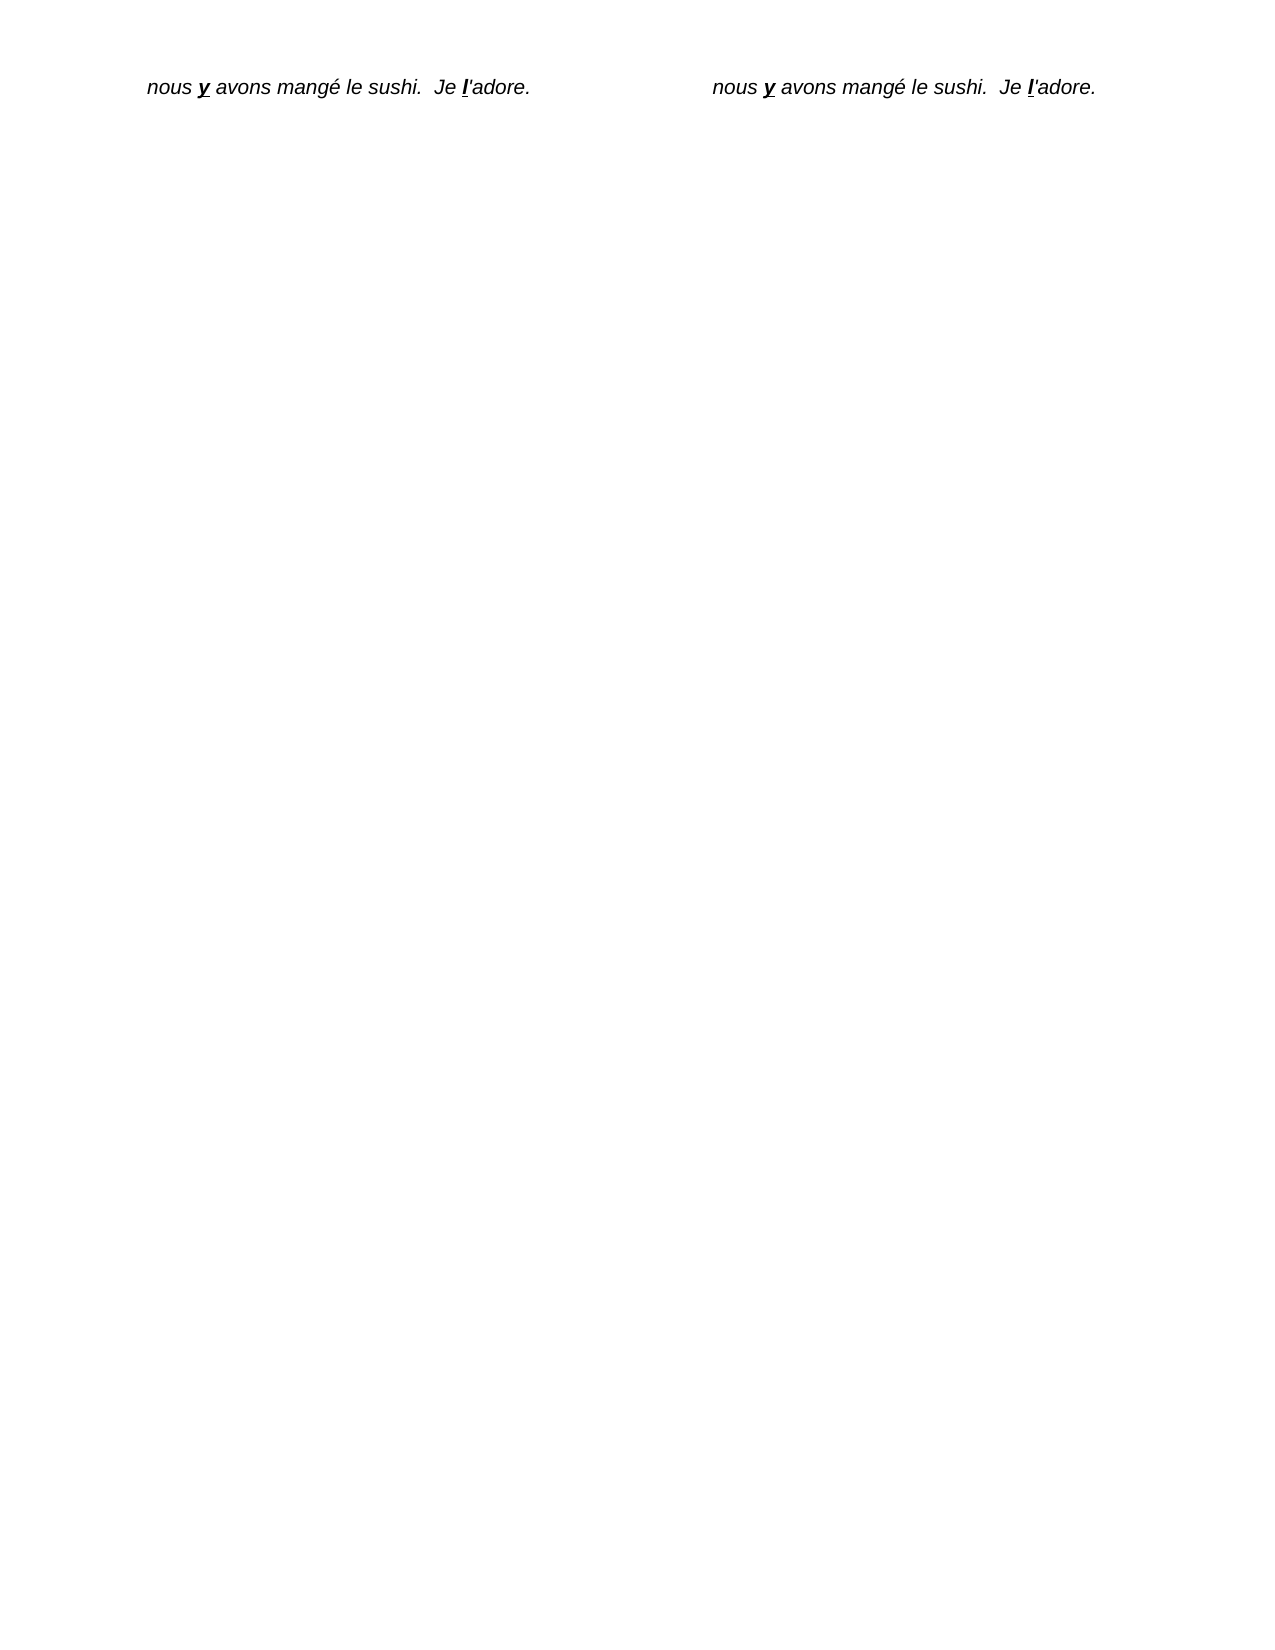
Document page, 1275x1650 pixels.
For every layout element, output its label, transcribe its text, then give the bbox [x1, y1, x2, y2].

text nous y avons mangé le sushi. Je l'adore. nous y avons mangé le sushi. Je l'adore. [112, 75, 1162, 99]
